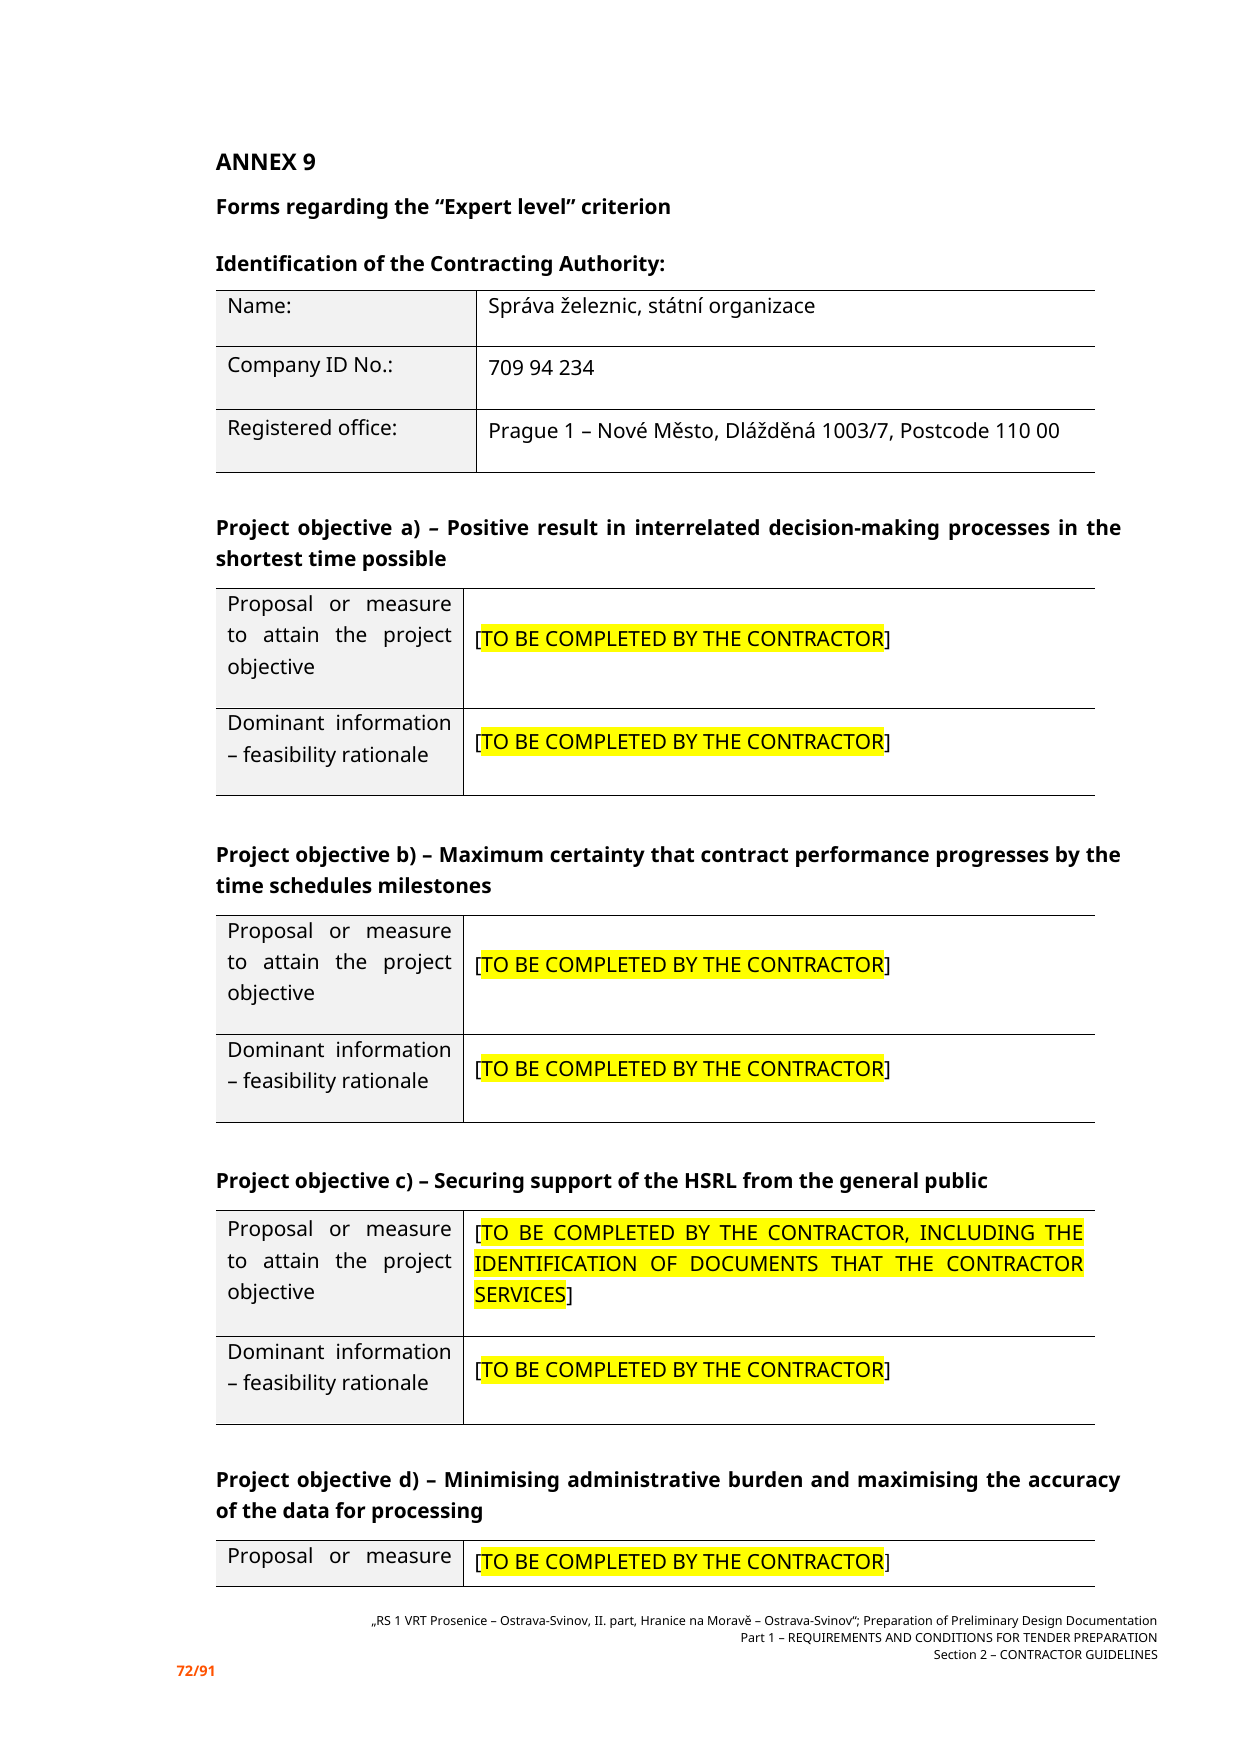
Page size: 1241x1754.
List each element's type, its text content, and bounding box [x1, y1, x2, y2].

text Project objective b) – Maximum certainty that contract performance progresses by the time schedules milestones [216, 840, 1122, 900]
table_cell Company ID No.: [216, 347, 476, 409]
table_header [TO BE COMPLETED BY THE CONTRACTOR, INCLUDING THE IDENTIFICATION OF DOCUMENTS THAT THE CONTRACTOR SERVICES] [464, 1211, 1095, 1336]
table_header Name: [216, 291, 476, 346]
text Identification of the Contracting Authority: [216, 249, 1122, 277]
table_cell Dominant information – feasibility rationale [216, 709, 463, 795]
table_cell [TO BE COMPLETED BY THE CONTRACTOR] [464, 1337, 1095, 1423]
table_header Proposal or measure to attain the project objective [216, 589, 463, 707]
table_cell Prague 1 – Nové Město, Dlážděná 1003/7, Postcode 110 00 [477, 410, 1095, 472]
table_cell 709 94 234 [477, 347, 1095, 409]
table_header Proposal or measure to attain the project objective [216, 1211, 463, 1336]
text Project objective a) – Positive result in interrelated decision-making processes in the shortest time possible [216, 513, 1122, 573]
text Project objective d) – Minimising administrative burden and maximising the accuracy of the data for processing [216, 1465, 1122, 1525]
table_cell [TO BE COMPLETED BY THE CONTRACTOR] [464, 1035, 1095, 1122]
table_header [464, 1541, 1095, 1586]
table_cell Dominant information – feasibility rationale [216, 1337, 463, 1423]
table_header Správa železnic, státní organizace [477, 291, 1095, 346]
table_header [TO BE COMPLETED BY THE CONTRACTOR] [464, 589, 1095, 707]
table_cell Dominant information – feasibility rationale [216, 1035, 463, 1122]
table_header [216, 1541, 463, 1586]
table_cell [TO BE COMPLETED BY THE CONTRACTOR] [464, 709, 1095, 795]
table_header [TO BE COMPLETED BY THE CONTRACTOR] [464, 916, 1095, 1034]
text Annex 9 [216, 146, 1122, 177]
table_cell Registered office: [216, 410, 476, 472]
text Project objective c) – Securing support of the HSRL from the general public [216, 1167, 1122, 1195]
table_header Proposal or measure to attain the project objective [216, 916, 463, 1034]
text Forms regarding the “Expert level” criterion [216, 192, 1122, 221]
